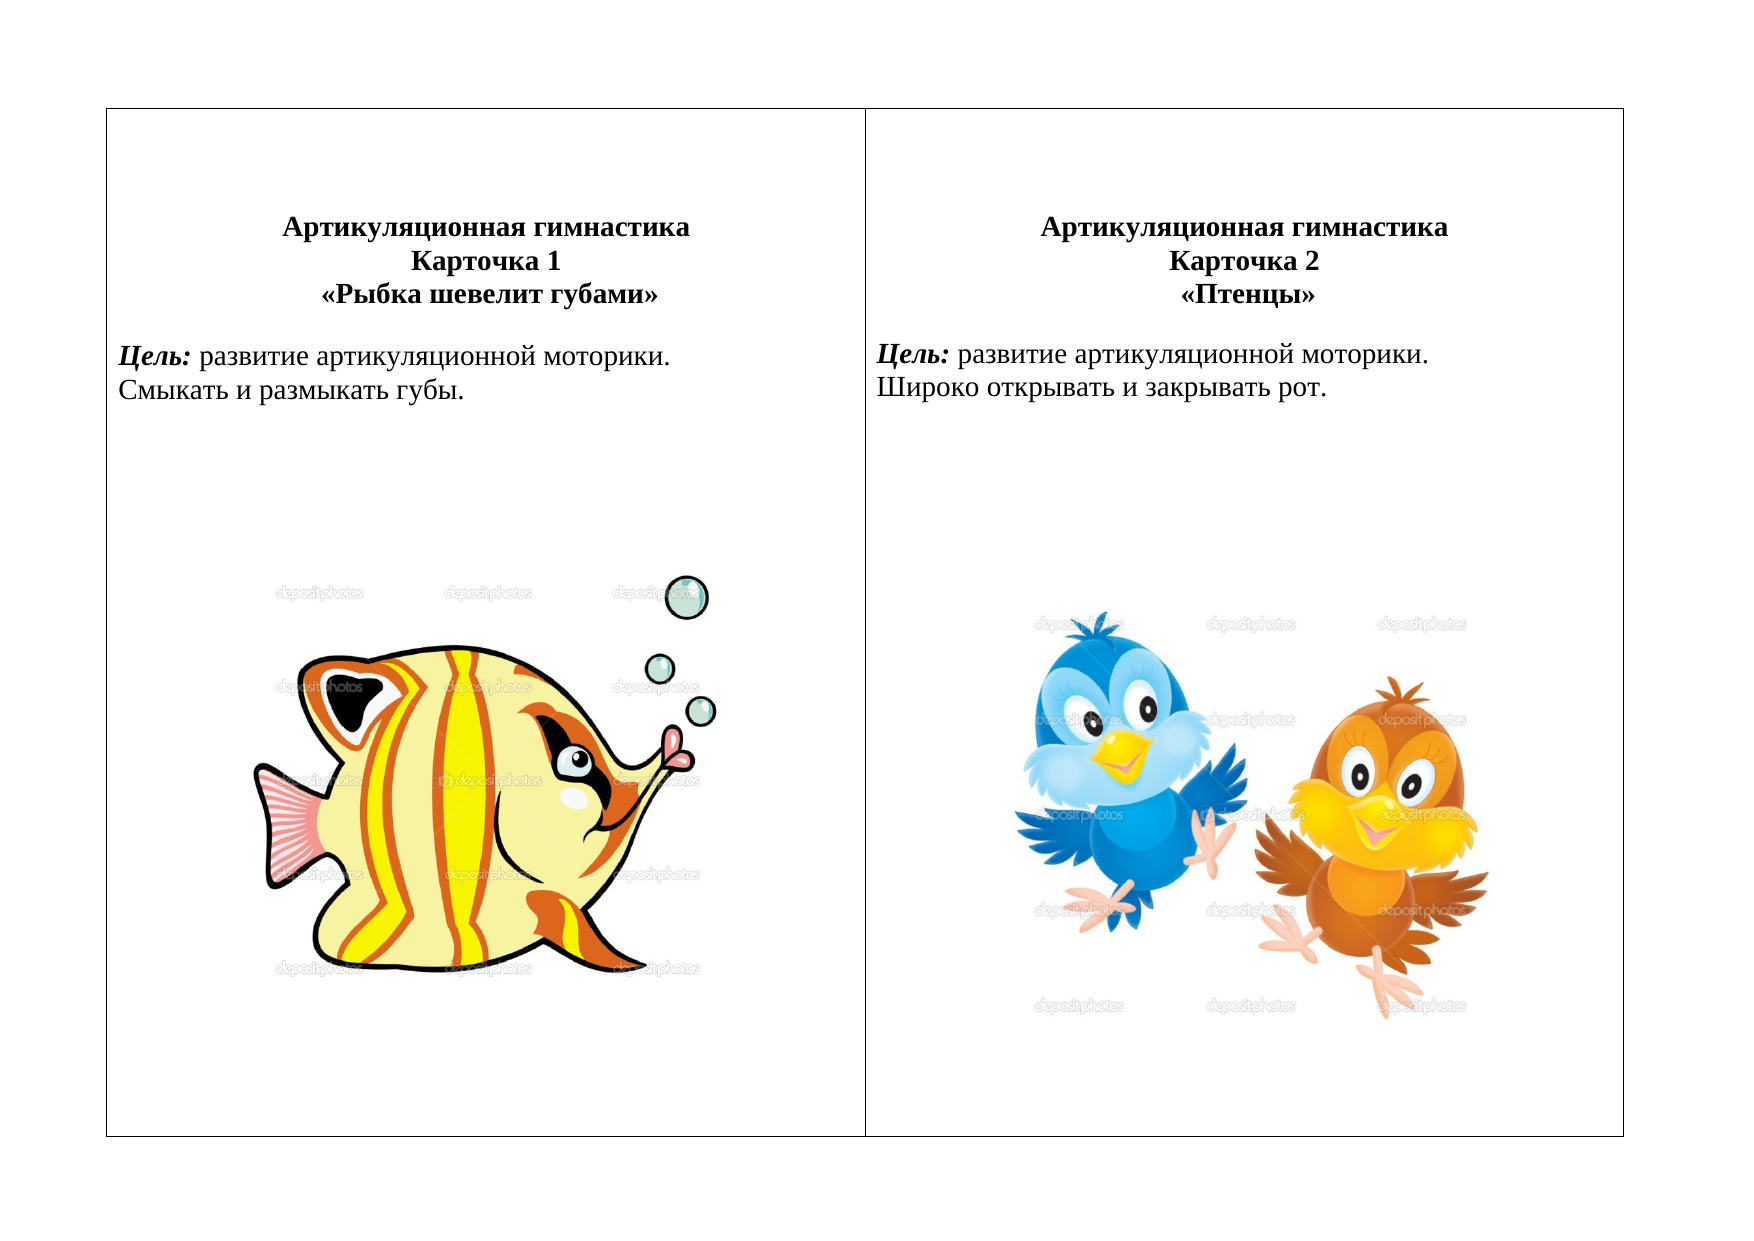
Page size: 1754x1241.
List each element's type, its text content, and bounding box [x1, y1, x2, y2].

picture [247, 547, 728, 1014]
table_header Артикуляционная гимнастика Карточка 1 «Рыбка шевелит губами» Цель: развитие артикуляционной моторики. Смыкать и размыкать губы. [107, 109, 865, 1136]
table_header Артикуляционная гимнастика Карточка 2 «Птенцы» Цель: развитие артикуляционной моторики. Широко открывать и закрывать рот. [866, 109, 1623, 1136]
picture [1007, 606, 1495, 1025]
